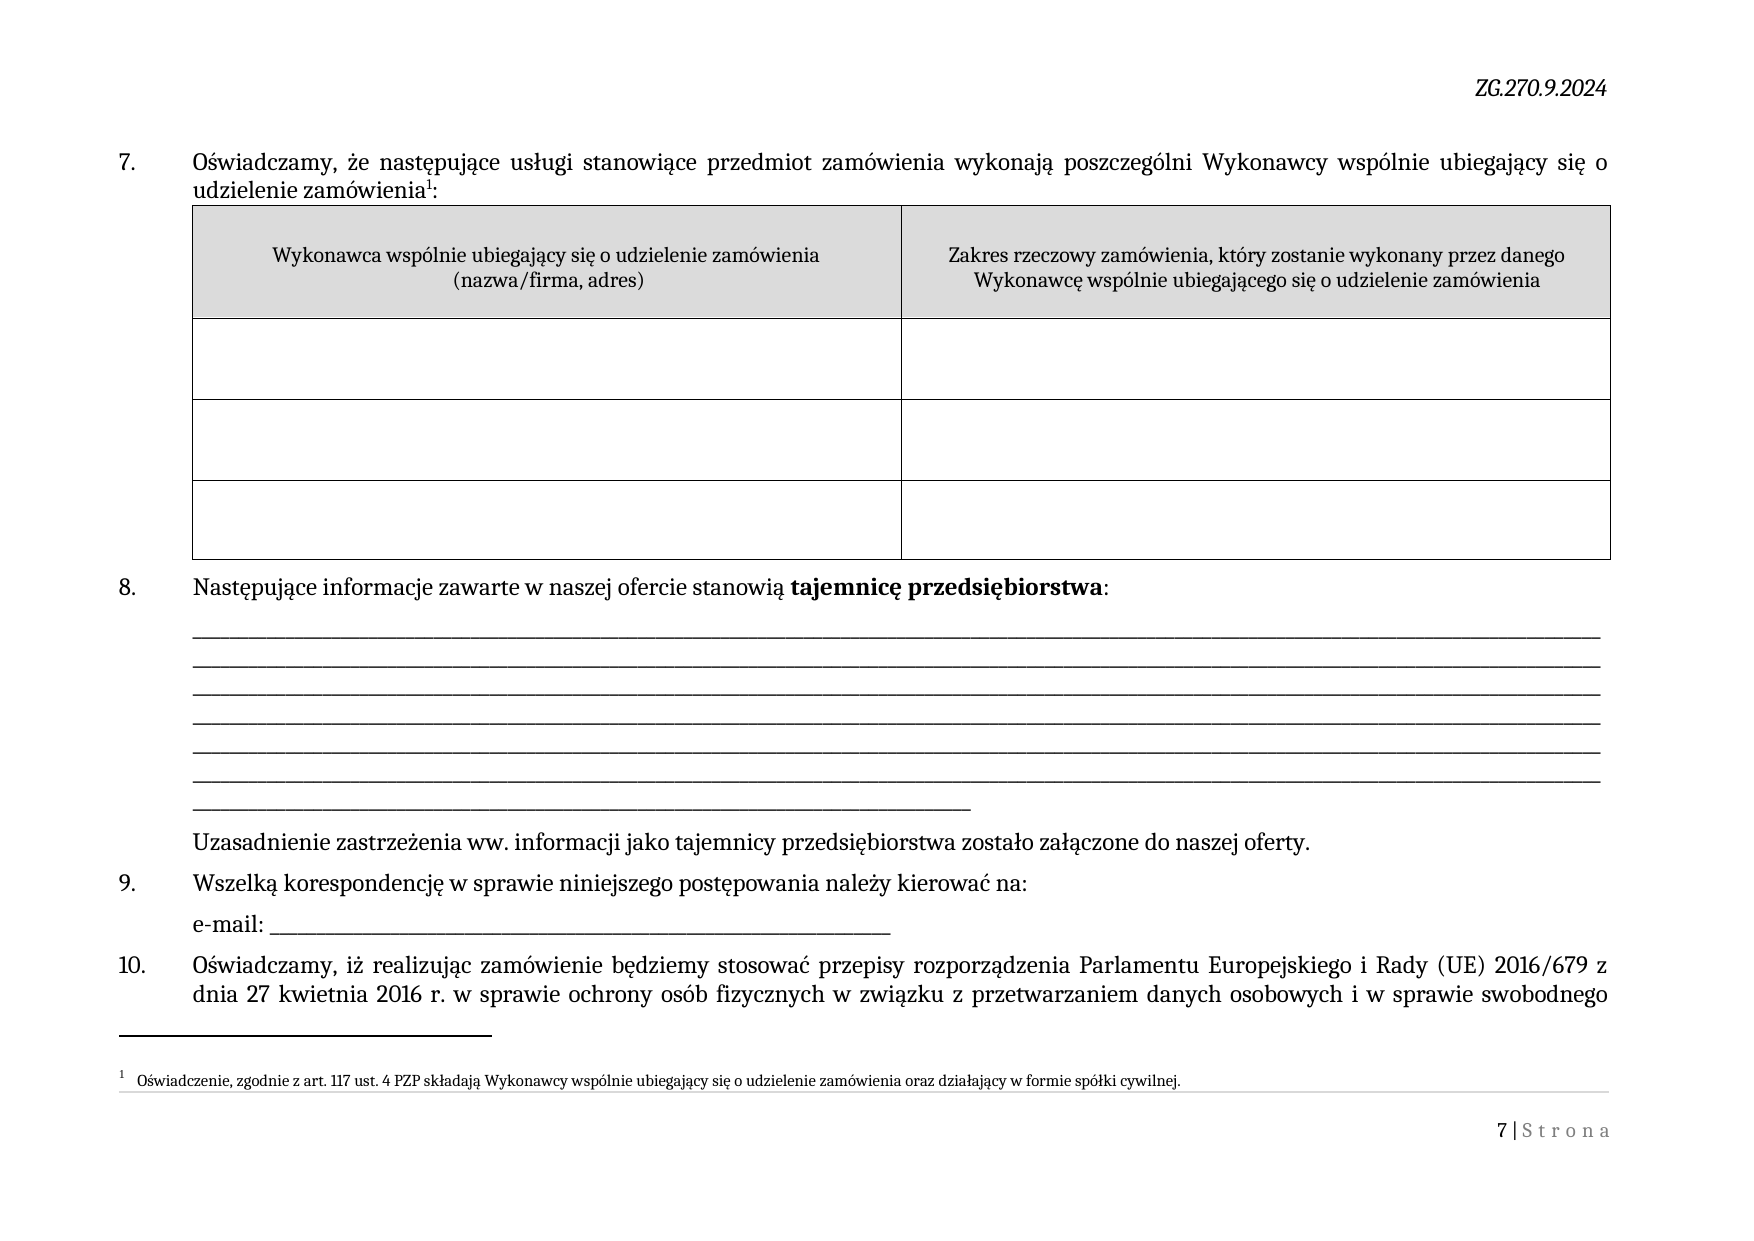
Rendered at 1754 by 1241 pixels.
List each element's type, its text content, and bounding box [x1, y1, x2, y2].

table_cell [902, 319, 1610, 398]
text 8. Następujące informacje zawarte w naszej ofercie stanowią tajemnicę przedsiębiorstwa: [119, 573, 1609, 601]
text 9. Wszelką korespondencję w sprawie niniejszego postępowania należy kierować na: [119, 869, 1609, 898]
list 7. Oświadczamy, że następujące usługi stanowiące przedmiot zamówienia wykonają poszczególni Wykonawcy wspólnie ubiegający się o udzielenie zamówienia: [119, 148, 1609, 205]
table_cell [193, 400, 901, 479]
table_cell [193, 481, 901, 559]
table_header Zakres rzeczowy zamówienia, który zostanie wykonany przez danego Wykonawcę wspólnie ubiegającego się o udzielenie zamówienia [902, 206, 1610, 317]
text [119, 951, 1609, 1009]
text e-mail: ___________________________________________________________________ [193, 910, 1609, 939]
table_cell [193, 319, 901, 398]
table_header Wykonawca wspólnie ubiegający się o udzielenie zamówienia (nazwa/firma, adres) [193, 206, 901, 317]
text Uzasadnienie zastrzeżenia ww. informacji jako tajemnicy przedsiębiorstwa zostało załączone do naszej oferty. [192, 828, 1609, 856]
text ____________________________________________________________________________________________________________________________________________________________________________________________________________________________________________________________________________________________________________________________________________________________________________________________________________________________________________________________________________________________________________________________________________________________________________________________________________________________________________________________________________________________________________________________________________________________________________________________________________________________________________________________________________________________________________________________________________________________________________________________________________________________________ [192, 614, 1609, 815]
table_cell [902, 400, 1610, 479]
table_cell [902, 481, 1610, 559]
